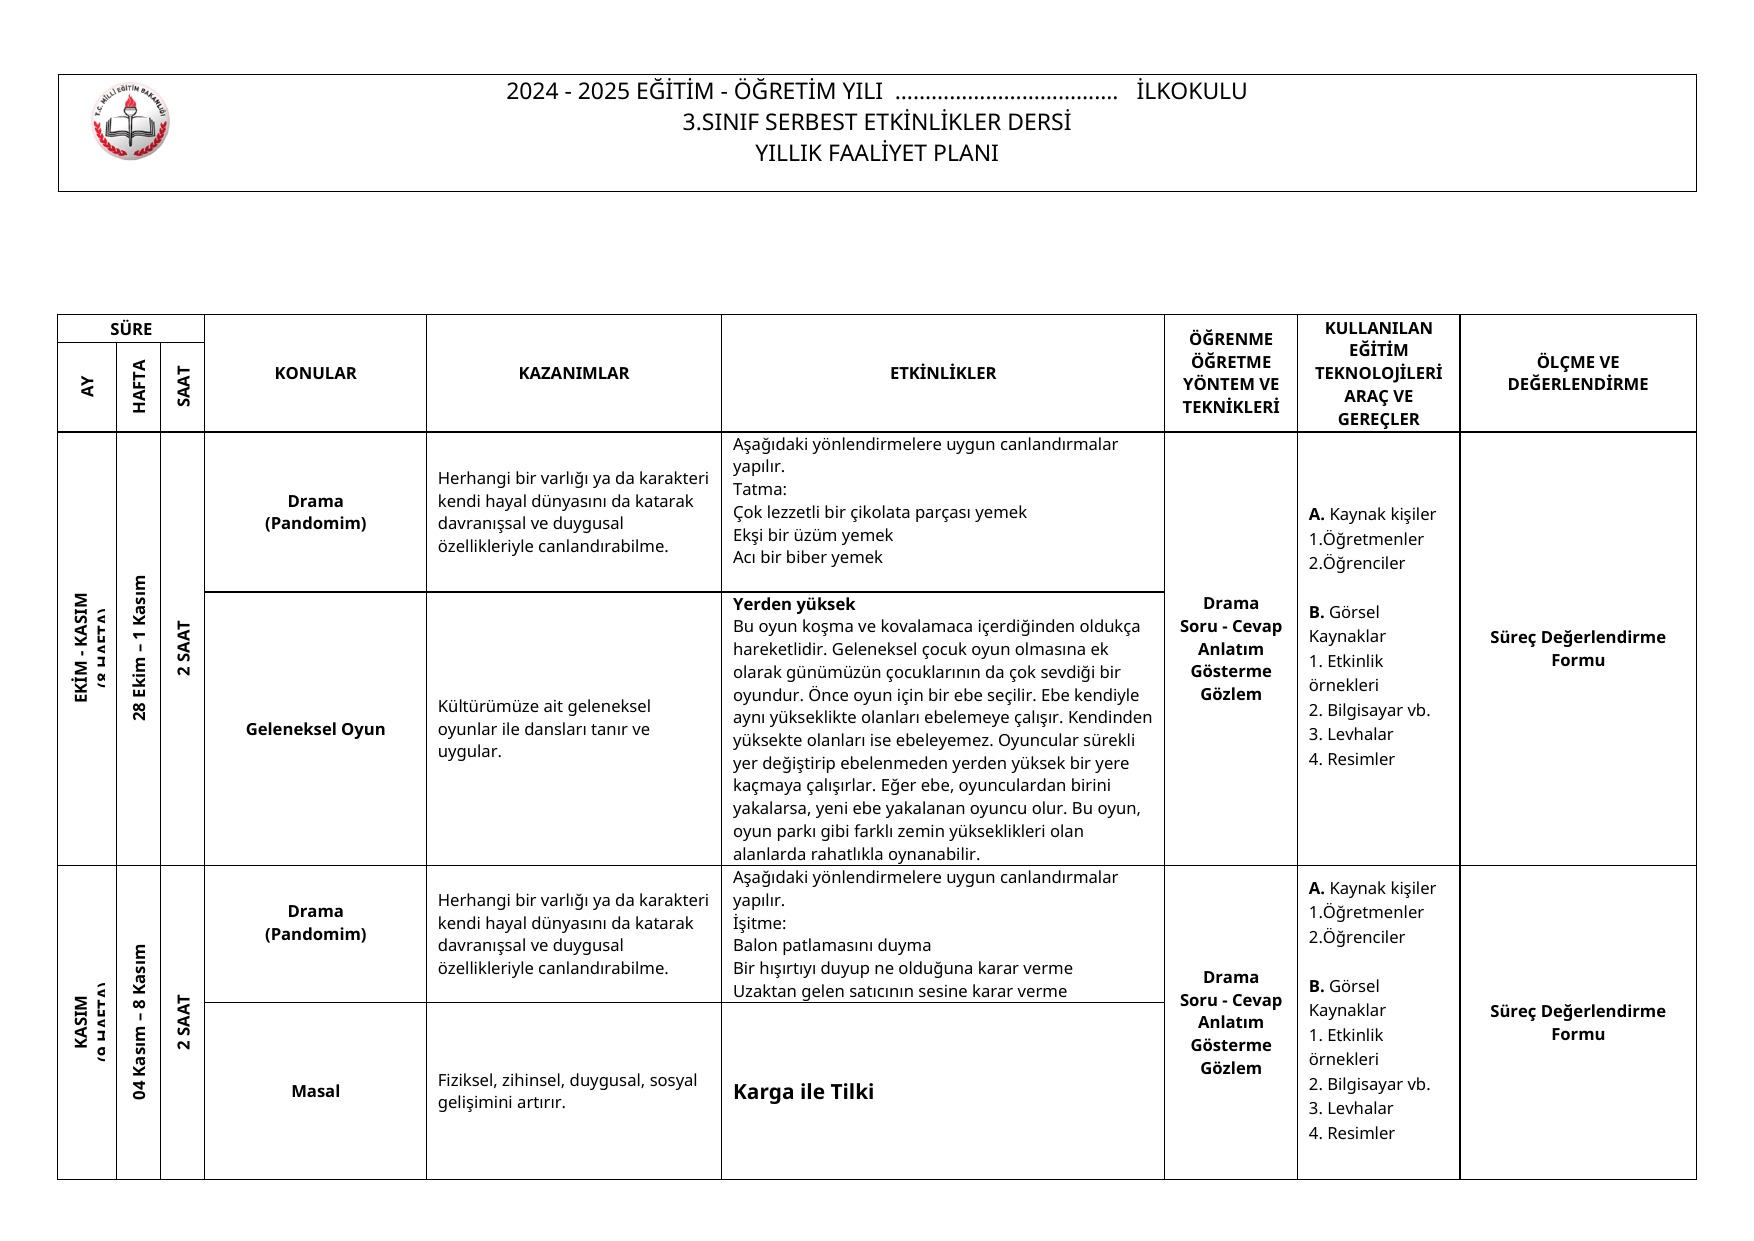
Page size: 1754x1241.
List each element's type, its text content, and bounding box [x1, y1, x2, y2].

table_cell 2 SAAT [161, 433, 204, 865]
table_cell Karga ile Tilki [722, 1003, 1164, 1179]
table_cell Fiziksel, zihinsel, duygusal, sosyal gelişimini artırır. [427, 1003, 721, 1179]
table_header KULLANILAN EĞİTİM TEKNOLOJİLERİ ARAÇ VE GEREÇLER [1298, 315, 1459, 431]
table_header ÖLÇME VE DEĞERLENDİRME [1461, 315, 1696, 431]
picture [85, 77, 175, 167]
table_cell Süreç Değerlendirme Formu [1461, 433, 1696, 865]
table_cell Geleneksel Oyun [205, 593, 426, 865]
table_cell 28 Ekim – 1 Kasım [117, 433, 160, 865]
table_cell Yerden yüksek Bu oyun koşma ve kovalamaca içerdiğinden oldukça hareketlidir. Geleneksel çocuk oyun olmasına ek olarak günümüzün çocuklarının da çok sevdiği bir oyundur. Önce oyun için bir ebe seçilir. Ebe kendiyle aynı yükseklikte olanları ebelemeye çalışır. Kendinden yüksekte olanları ise ebeleyemez. Oyuncular sürekli yer değiştirip ebelenmeden yerden yüksek bir yere kaçmaya çalışırlar. Eğer ebe, oyunculardan birini yakalarsa, yeni ebe yakalanan oyuncu olur. Bu oyun, oyun parkı gibi farklı zemin yükseklikleri olan alanlarda rahatlıkla oynanabilir. [722, 593, 1164, 865]
table_cell Herhangi bir varlığı ya da karakteri kendi hayal dünyasını da katarak davranışsal ve duygusal özellikleriyle canlandırabilme. [427, 433, 721, 591]
table_cell 04 Kasım – 8 Kasım [117, 866, 160, 1179]
table_header KONULAR [205, 315, 426, 431]
table_cell AY [58, 343, 116, 431]
table_cell Drama Soru - Cevap Anlatım Gösterme Gözlem [1165, 866, 1297, 1179]
table_cell Aşağıdaki yönlendirmelere uygun canlandırmalar yapılır. Tatma: Çok lezzetli bir çikolata parçası yemek Ekşi bir üzüm yemek Acı bir biber yemek [722, 433, 1164, 591]
table_cell 2 SAAT [161, 866, 204, 1179]
table_header KAZANIMLAR [427, 315, 721, 431]
table_cell A. Kaynak kişiler 1.Öğretmenler 2.Öğrenciler B. Görsel Kaynaklar 1. Etkinlik örnekleri 2. Bilgisayar vb. 3. Levhalar 4. Resimler [1298, 433, 1459, 865]
table_cell Masal [205, 1003, 426, 1179]
table_cell Aşağıdaki yönlendirmelere uygun canlandırmalar yapılır. İşitme: Balon patlamasını duyma Bir hışırtıyı duyup ne olduğuna karar verme Uzaktan gelen satıcının sesine karar verme [722, 866, 1164, 1002]
table_cell Kültürümüze ait geleneksel oyunlar ile dansları tanır ve uygular. [427, 593, 721, 865]
table_header ETKİNLİKLER [722, 315, 1164, 431]
table_cell Süreç Değerlendirme Formu [1461, 866, 1696, 1179]
table_cell Drama (Pandomim) [205, 866, 426, 1002]
table_cell Herhangi bir varlığı ya da karakteri kendi hayal dünyasını da katarak davranışsal ve duygusal özellikleriyle canlandırabilme. [427, 866, 721, 1002]
table_cell KASIM (9.HAFTA) [58, 866, 116, 1179]
table_header ÖĞRENME ÖĞRETME YÖNTEM VE TEKNİKLERİ [1165, 315, 1297, 431]
table_cell SAAT [161, 343, 204, 431]
table_cell HAFTA [117, 343, 160, 431]
table_cell Drama (Pandomim) [205, 433, 426, 591]
table_header SÜRE [58, 315, 204, 342]
table_cell A. Kaynak kişiler 1.Öğretmenler 2.Öğrenciler B. Görsel Kaynaklar 1. Etkinlik örnekleri 2. Bilgisayar vb. 3. Levhalar 4. Resimler [1298, 866, 1459, 1179]
table_cell EKİM - KASIM (8.HAFTA) [58, 433, 116, 865]
table_cell Drama Soru - Cevap Anlatım Gösterme Gözlem [1165, 433, 1297, 865]
